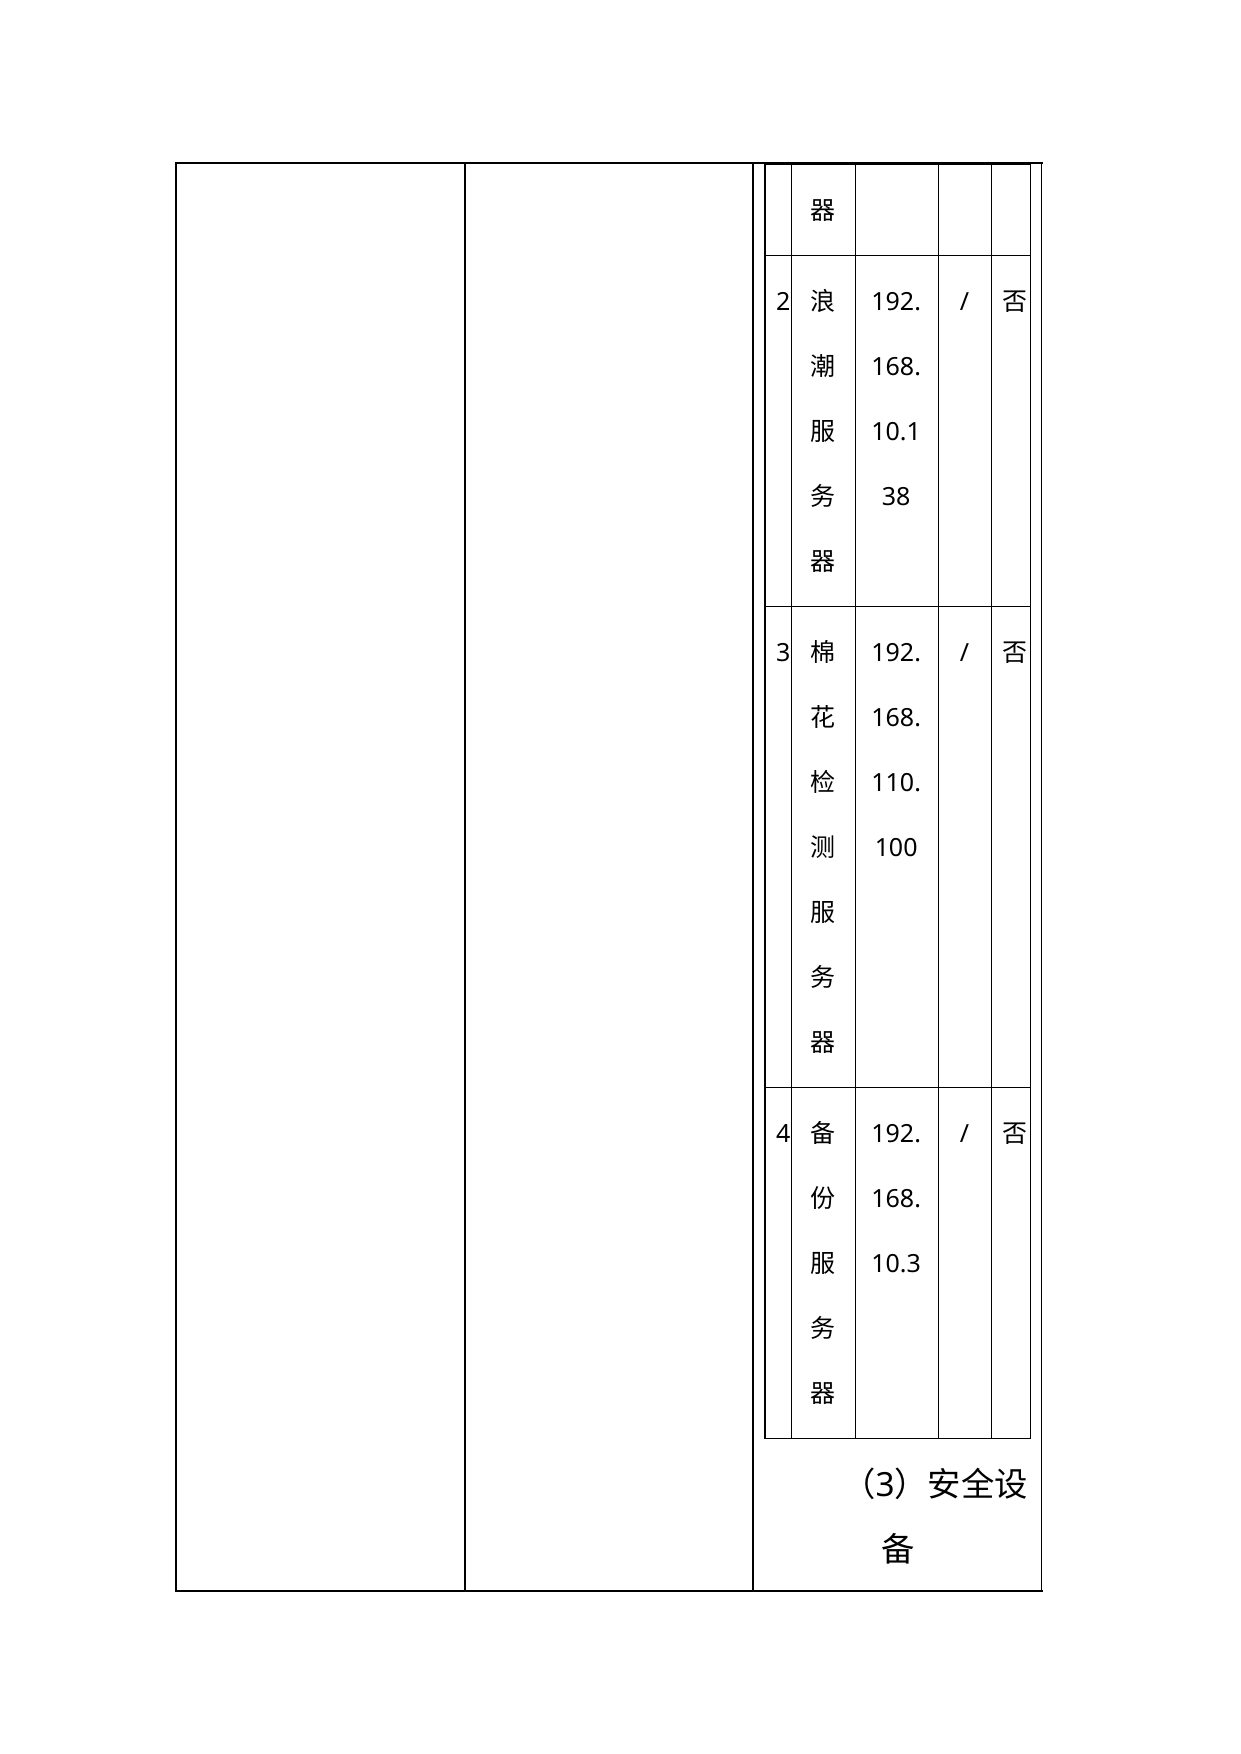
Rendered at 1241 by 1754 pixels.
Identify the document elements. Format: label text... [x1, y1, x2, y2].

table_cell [754, 164, 1041, 1590]
table_cell [466, 164, 752, 1590]
table_cell 1 [177, 164, 464, 1590]
